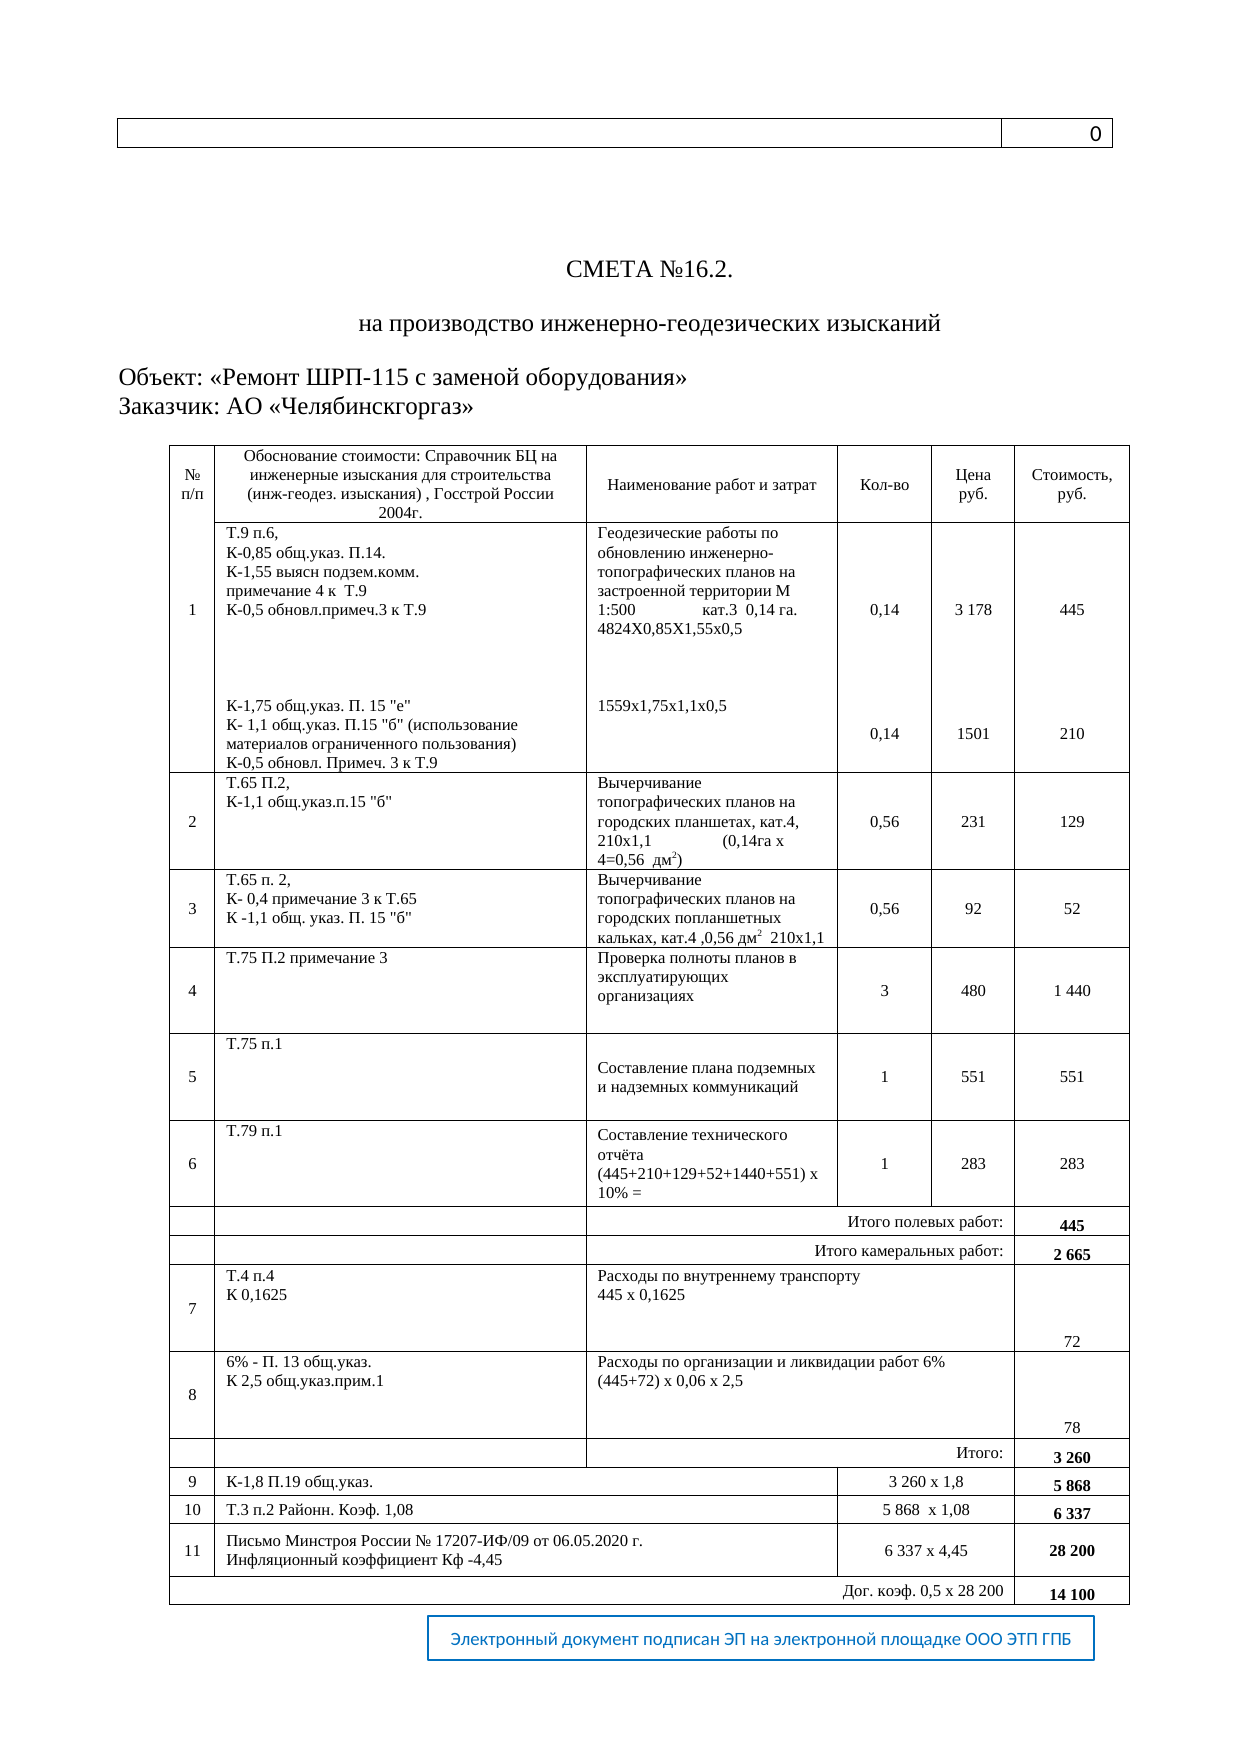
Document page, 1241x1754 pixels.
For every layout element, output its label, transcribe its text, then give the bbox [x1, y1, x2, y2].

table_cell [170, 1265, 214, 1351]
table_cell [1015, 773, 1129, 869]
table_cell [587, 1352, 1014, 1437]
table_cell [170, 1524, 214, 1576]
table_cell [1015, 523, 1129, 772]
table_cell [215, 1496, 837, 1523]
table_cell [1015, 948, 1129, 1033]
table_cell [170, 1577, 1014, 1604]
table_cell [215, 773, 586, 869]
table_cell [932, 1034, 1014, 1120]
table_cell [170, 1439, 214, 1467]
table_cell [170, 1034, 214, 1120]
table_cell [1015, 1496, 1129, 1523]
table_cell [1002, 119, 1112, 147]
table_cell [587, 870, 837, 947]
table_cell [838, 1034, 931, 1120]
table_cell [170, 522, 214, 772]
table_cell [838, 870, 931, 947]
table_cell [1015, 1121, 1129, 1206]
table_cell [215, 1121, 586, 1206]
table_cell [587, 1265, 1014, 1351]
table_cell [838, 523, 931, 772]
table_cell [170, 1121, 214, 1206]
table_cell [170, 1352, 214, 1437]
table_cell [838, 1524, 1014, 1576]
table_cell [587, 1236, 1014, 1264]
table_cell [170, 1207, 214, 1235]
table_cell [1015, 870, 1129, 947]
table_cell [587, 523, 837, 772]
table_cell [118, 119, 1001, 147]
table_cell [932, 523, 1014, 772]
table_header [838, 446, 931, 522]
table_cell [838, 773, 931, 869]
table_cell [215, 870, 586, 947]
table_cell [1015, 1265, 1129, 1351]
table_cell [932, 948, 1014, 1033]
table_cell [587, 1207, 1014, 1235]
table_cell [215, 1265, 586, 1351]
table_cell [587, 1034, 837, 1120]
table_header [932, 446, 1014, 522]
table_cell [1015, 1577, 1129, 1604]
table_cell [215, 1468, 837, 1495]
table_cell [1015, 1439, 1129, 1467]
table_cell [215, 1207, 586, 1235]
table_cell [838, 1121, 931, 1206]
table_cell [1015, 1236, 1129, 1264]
text Объект: «Ремонт ШРП-115 с заменой оборудования» [118, 362, 1183, 391]
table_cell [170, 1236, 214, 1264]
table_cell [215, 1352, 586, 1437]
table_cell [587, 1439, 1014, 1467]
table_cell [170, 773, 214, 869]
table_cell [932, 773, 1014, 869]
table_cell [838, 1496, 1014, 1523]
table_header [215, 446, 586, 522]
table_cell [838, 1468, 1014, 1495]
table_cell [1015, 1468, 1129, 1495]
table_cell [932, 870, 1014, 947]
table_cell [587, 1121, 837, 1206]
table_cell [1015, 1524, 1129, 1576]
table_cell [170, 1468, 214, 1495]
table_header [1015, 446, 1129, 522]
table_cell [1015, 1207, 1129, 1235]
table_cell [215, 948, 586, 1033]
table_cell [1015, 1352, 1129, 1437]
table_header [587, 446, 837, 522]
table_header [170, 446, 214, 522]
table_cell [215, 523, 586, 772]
text на производство инженерно-геодезических изысканий [118, 308, 1181, 337]
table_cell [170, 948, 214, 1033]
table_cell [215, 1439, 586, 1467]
text СМЕТА №16.2. [118, 254, 1181, 283]
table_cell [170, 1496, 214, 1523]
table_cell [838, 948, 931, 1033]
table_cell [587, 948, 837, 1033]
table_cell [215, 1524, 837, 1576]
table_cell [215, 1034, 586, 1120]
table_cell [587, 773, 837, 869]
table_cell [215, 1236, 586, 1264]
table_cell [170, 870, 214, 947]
text Заказчик: АО «Челябинскгоргаз» [118, 391, 1181, 419]
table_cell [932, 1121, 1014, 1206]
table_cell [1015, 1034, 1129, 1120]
